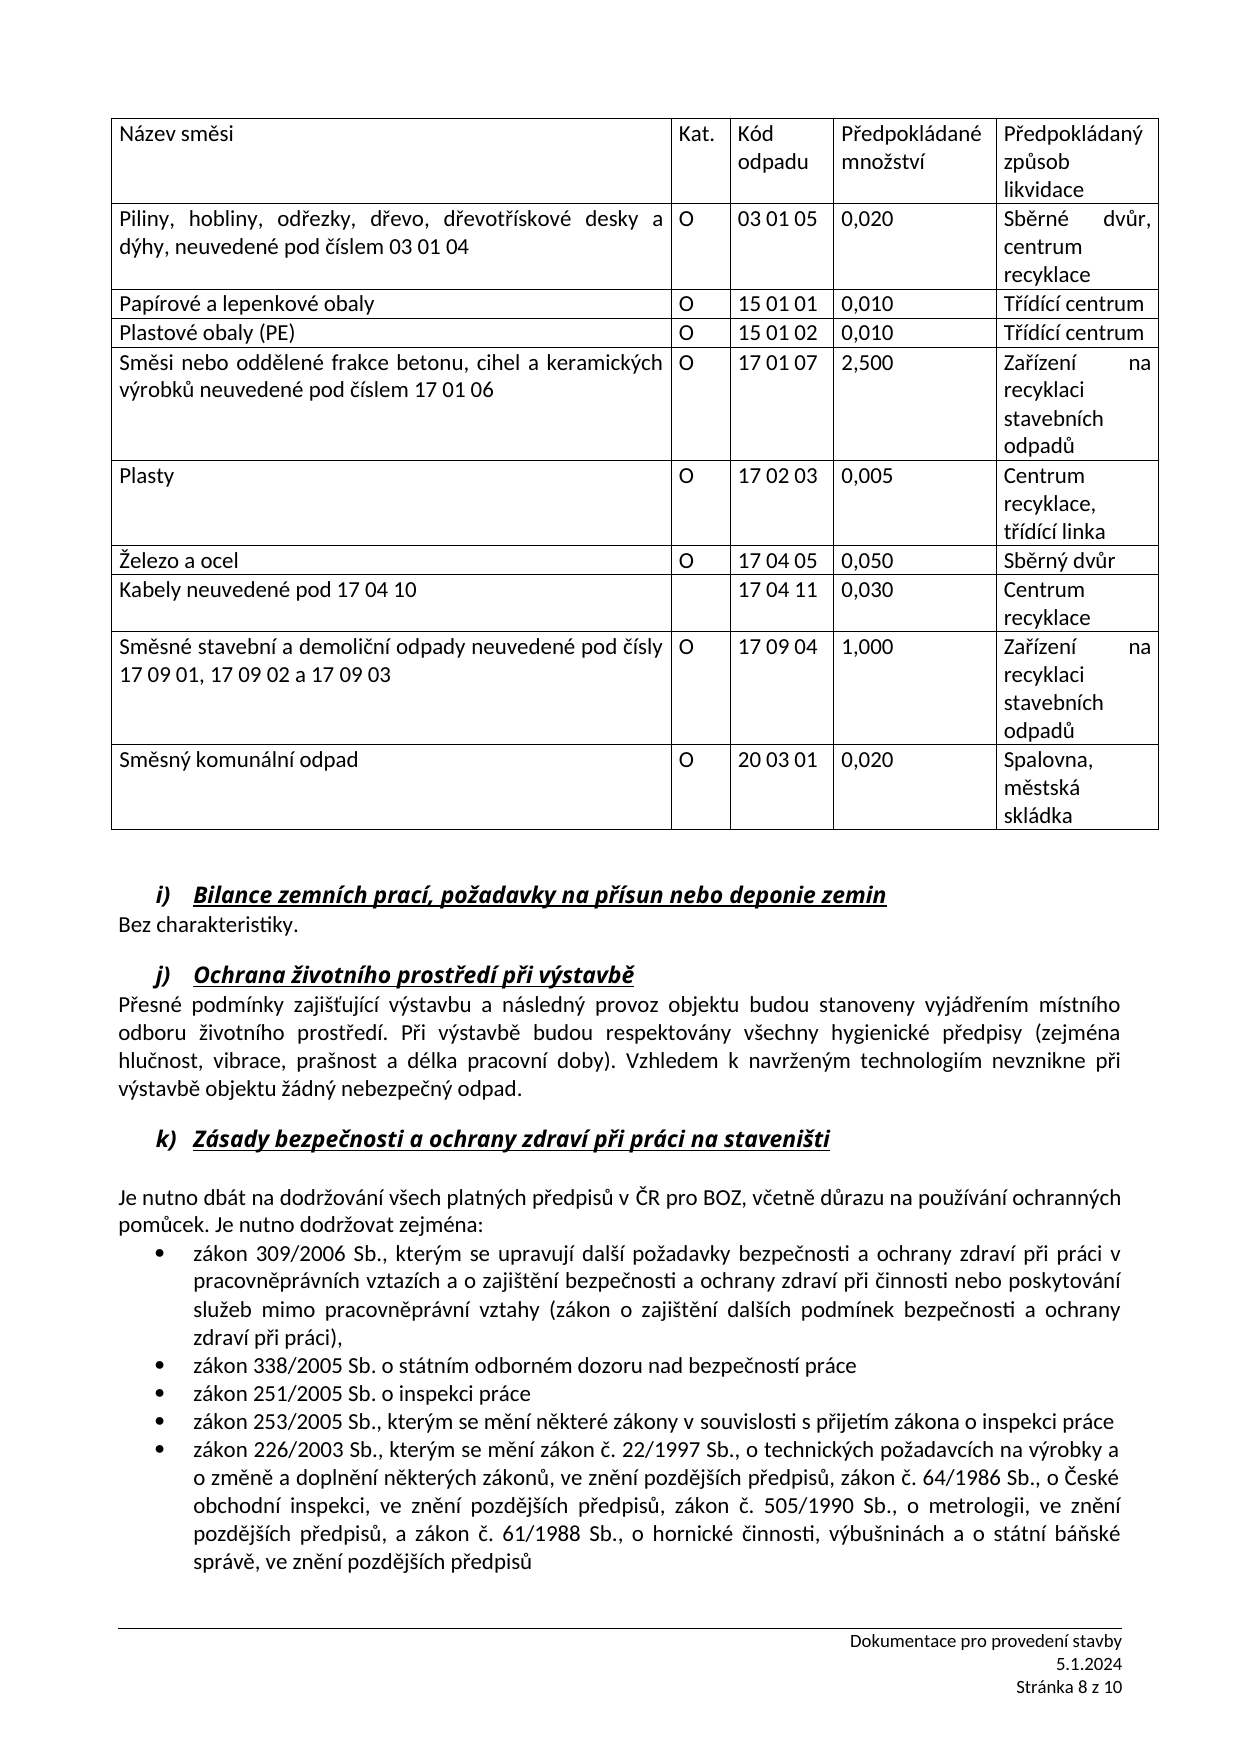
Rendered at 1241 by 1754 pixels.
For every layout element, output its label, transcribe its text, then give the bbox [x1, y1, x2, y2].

subtitle Ochrana životního prostředí při výstavbě [156, 959, 1122, 990]
table_cell O [672, 745, 730, 829]
table_header Kód odpadu [731, 119, 833, 203]
list zákon 251/2005 Sb. o inspekci práce [156, 1379, 1122, 1407]
table_cell Sběrný dvůr [997, 546, 1158, 574]
table_cell Třídící centrum [997, 319, 1158, 347]
list zákon 226/2003 Sb., kterým se mění zákon č. 22/1997 Sb., o technických požadavcích na výrobky a o změně a doplnění některých zákonů, ve znění pozdějších předpisů, zákon č. 64/1986 Sb., o České obchodní inspekci, ve znění pozdějších předpisů, zákon č. 505/1990 Sb., o metrologii, ve znění pozdějších předpisů, a zákon č. 61/1988 Sb., o hornické činnosti, výbušninách a o státní báňské správě, ve znění pozdějších předpisů [156, 1435, 1122, 1575]
subtitle Bilance zemních prací, požadavky na přísun nebo deponie zemin [156, 879, 1122, 910]
table_cell O [672, 319, 730, 347]
table_cell 03 01 05 [731, 204, 833, 288]
list zákon 338/2005 Sb. o státním odborném dozoru nad bezpečností práce [156, 1351, 1122, 1379]
table_cell Piliny, hobliny, odřezky, dřevo, dřevotřískové desky a dýhy, neuvedené pod číslem 03 01 04 [112, 204, 671, 288]
table_header Kat. [672, 119, 730, 203]
table_cell Plastové obaly (PE) [112, 319, 671, 347]
table_cell 0,010 [834, 290, 996, 317]
table_cell O [672, 546, 730, 574]
table_cell 0,050 [834, 546, 996, 574]
table_cell 17 04 11 [731, 575, 833, 631]
table_cell O [672, 348, 730, 460]
table_cell 15 01 01 [731, 290, 833, 317]
table_cell 0,030 [834, 575, 996, 631]
table_cell Třídící centrum [997, 290, 1158, 317]
table_cell 0,010 [834, 319, 996, 347]
table_cell O [672, 461, 730, 545]
table_cell Sběrné dvůr, centrum recyklace [997, 204, 1158, 288]
table_cell O [672, 290, 730, 317]
table_cell O [672, 632, 730, 744]
table_cell 1,000 [834, 632, 996, 744]
table_cell Zařízení na recyklaci stavebních odpadů [997, 348, 1158, 460]
table_cell 15 01 02 [731, 319, 833, 347]
table_cell Zařízení na recyklaci stavebních odpadů [997, 632, 1158, 744]
table_cell Spalovna, městská skládka [997, 745, 1158, 829]
table_cell 0,020 [834, 745, 996, 829]
table_cell 17 04 05 [731, 546, 833, 574]
table_cell Plasty [112, 461, 671, 545]
table_cell Papírové a lepenkové obaly [112, 290, 671, 317]
table_header Předpokládaný způsob likvidace [997, 119, 1158, 203]
list zákon 253/2005 Sb., kterým se mění některé zákony v souvislosti s přijetím zákona o inspekci práce [156, 1407, 1122, 1435]
subtitle Zásady bezpečnosti a ochrany zdraví při práci na staveništi [156, 1123, 1122, 1154]
table_cell Směsné stavební a demoliční odpady neuvedené pod čísly 17 09 01, 17 09 02 a 17 09 03 [112, 632, 671, 744]
table_cell 17 02 03 [731, 461, 833, 545]
table_cell 0,020 [834, 204, 996, 288]
table_cell 17 01 07 [731, 348, 833, 460]
text Je nutno dbát na dodržování všech platných předpisů v ČR pro BOZ, včetně důrazu na používání ochranných pomůcek. Je nutno dodržovat zejména: [118, 1183, 1122, 1239]
text Přesné podmínky zajišťující výstavbu a následný provoz objektu budou stanoveny vyjádřením místního odboru životního prostředí. Při výstavbě budou respektovány všechny hygienické předpisy (zejména hlučnost, vibrace, prašnost a délka pracovní doby). Vzhledem k navrženým technologiím nevznikne při výstavbě objektu žádný nebezpečný odpad. [118, 990, 1122, 1102]
table_header Předpokládané množství [834, 119, 996, 203]
table_cell 20 03 01 [731, 745, 833, 829]
table_cell Centrum recyklace, třídící linka [997, 461, 1158, 545]
table_cell 0,005 [834, 461, 996, 545]
list zákon 309/2006 Sb., kterým se upravují další požadavky bezpečnosti a ochrany zdraví při práci v pracovněprávních vztazích a o zajištění bezpečnosti a ochrany zdraví při činnosti nebo poskytování služeb mimo pracovněprávní vztahy (zákon o zajištění dalších podmínek bezpečnosti a ochrany zdraví při práci), [156, 1239, 1122, 1351]
table_cell Směsný komunální odpad [112, 745, 671, 829]
table_cell Kabely neuvedené pod 17 04 10 [112, 575, 671, 631]
table_cell 17 09 04 [731, 632, 833, 744]
text Bez charakteristiky. [118, 910, 1122, 938]
table_header Název směsi [112, 119, 671, 203]
table_cell Centrum recyklace [997, 575, 1158, 631]
table_cell 2,500 [834, 348, 996, 460]
table_cell Směsi nebo oddělené frakce betonu, cihel a keramických výrobků neuvedené pod číslem 17 01 06 [112, 348, 671, 460]
table_cell O [672, 204, 730, 288]
table_cell [672, 575, 730, 631]
table_cell Železo a ocel [112, 546, 671, 574]
